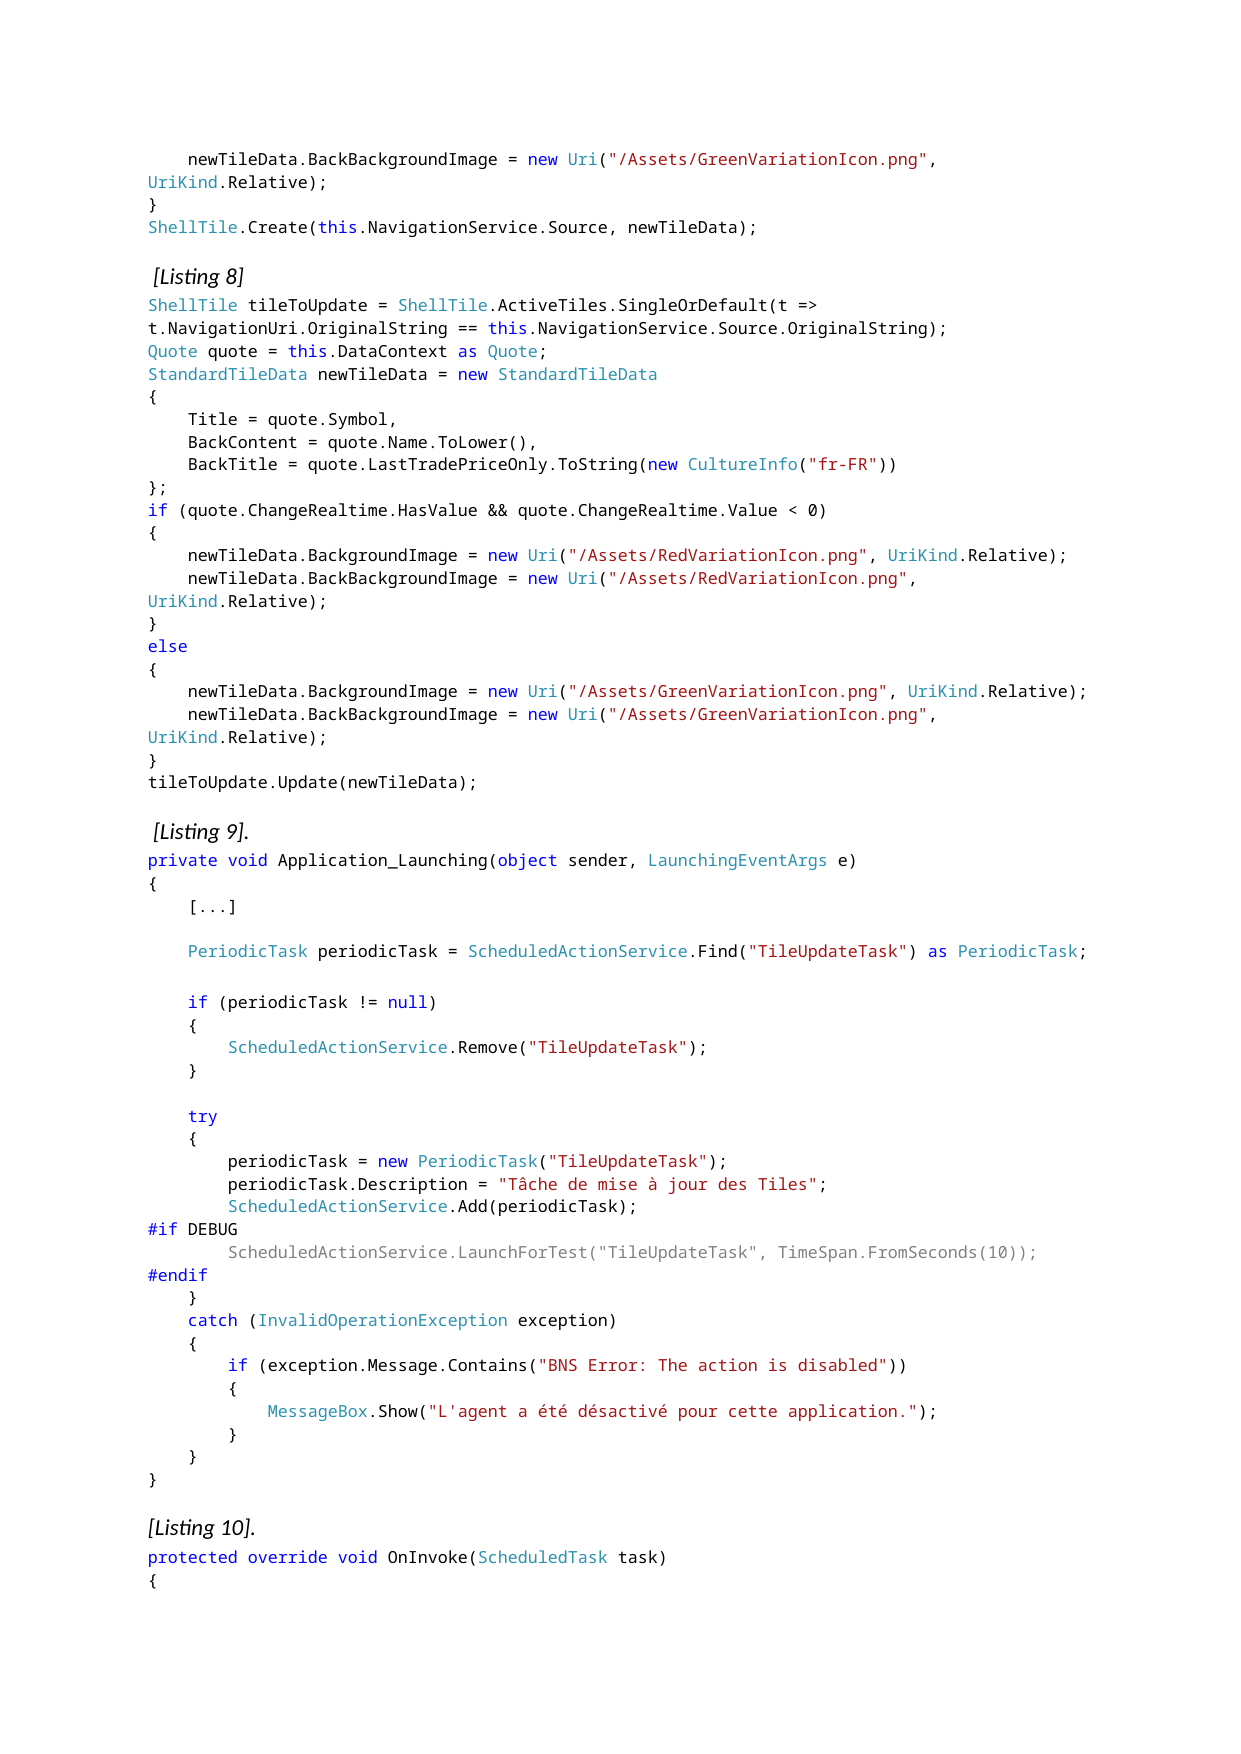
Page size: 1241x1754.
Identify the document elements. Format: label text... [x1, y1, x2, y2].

text private void Application_Launching(object sender, LaunchingEventArgs e) [148, 849, 1093, 872]
text newTileData.BackBackgroundImage = new Uri("/Assets/GreenVariationIcon.png", UriKind.Relative); [148, 148, 1093, 193]
text { [148, 872, 1093, 894]
text PeriodicTask periodicTask = ScheduledActionService.Find("TileUpdateTask") as PeriodicTask; [148, 940, 1093, 963]
text if (quote.ChangeRealtime.HasValue && quote.ChangeRealtime.Value < 0) [148, 498, 1093, 521]
text } [148, 748, 1093, 771]
text BackTitle = quote.LastTradePriceOnly.ToString(new CultureInfo("fr-FR")) [148, 453, 1093, 476]
text catch (InvalidOperationException exception) [148, 1308, 1093, 1331]
text } [148, 1059, 1093, 1081]
text ShellTile.Create(this.NavigationService.Source, newTileData); [148, 216, 1093, 238]
text ShellTile tileToUpdate = ShellTile.ActiveTiles.SingleOrDefault(t => t.NavigationUri.OriginalString == this.NavigationService.Source.OriginalString); [148, 294, 1093, 339]
text ScheduledActionService.Add(periodicTask); [148, 1195, 1093, 1218]
text if (periodicTask != null) [148, 991, 1093, 1013]
text } [148, 1445, 1093, 1467]
text { [148, 657, 1093, 680]
text { [148, 1013, 1093, 1036]
text protected override void OnInvoke(ScheduledTask task) [148, 1546, 1093, 1568]
text } [148, 612, 1093, 634]
text { [148, 385, 1093, 407]
text periodicTask.Description = "Tâche de mise à jour des Tiles"; [148, 1172, 1093, 1195]
text newTileData.BackgroundImage = new Uri("/Assets/RedVariationIcon.png", UriKind.Relative); [148, 544, 1093, 566]
text { [148, 1127, 1093, 1149]
text { [148, 1331, 1093, 1354]
text if (exception.Message.Contains("BNS Error: The action is disabled")) [148, 1354, 1093, 1377]
text newTileData.BackBackgroundImage = new Uri("/Assets/RedVariationIcon.png", UriKind.Relative); [148, 566, 1093, 612]
text [Listing 8] [148, 262, 1093, 290]
text { [148, 1377, 1093, 1399]
text Title = quote.Symbol, [148, 407, 1093, 430]
text ScheduledActionService.Remove("TileUpdateTask"); [148, 1036, 1093, 1059]
text } [148, 1422, 1093, 1445]
text MessageBox.Show("L'agent a été désactivé pour cette application."); [148, 1399, 1093, 1422]
text } [148, 1467, 1093, 1490]
text #if DEBUG [148, 1218, 1093, 1240]
text Quote quote = this.DataContext as Quote; [148, 339, 1093, 362]
text { [148, 521, 1093, 544]
text [Listing 9]. [148, 817, 1093, 845]
text #endif [148, 1263, 1093, 1286]
text periodicTask = new PeriodicTask("TileUpdateTask"); [148, 1149, 1093, 1172]
text StandardTileData newTileData = new StandardTileData [148, 362, 1093, 385]
text tileToUpdate.Update(newTileData); [148, 771, 1093, 793]
text ScheduledActionService.LaunchForTest("TileUpdateTask", TimeSpan.FromSeconds(10)); [148, 1240, 1093, 1263]
text newTileData.BackgroundImage = new Uri("/Assets/GreenVariationIcon.png", UriKind.Relative); [148, 680, 1093, 703]
text [Listing 10]. [148, 1513, 1093, 1542]
text [...] [148, 894, 1093, 917]
text }; [148, 476, 1093, 498]
text BackContent = quote.Name.ToLower(), [148, 430, 1093, 453]
text newTileData.BackBackgroundImage = new Uri("/Assets/GreenVariationIcon.png", UriKind.Relative); [148, 703, 1093, 748]
text else [148, 634, 1093, 657]
text } [148, 193, 1093, 216]
text { [148, 1568, 1093, 1591]
text } [148, 1286, 1093, 1308]
text try [148, 1104, 1093, 1127]
